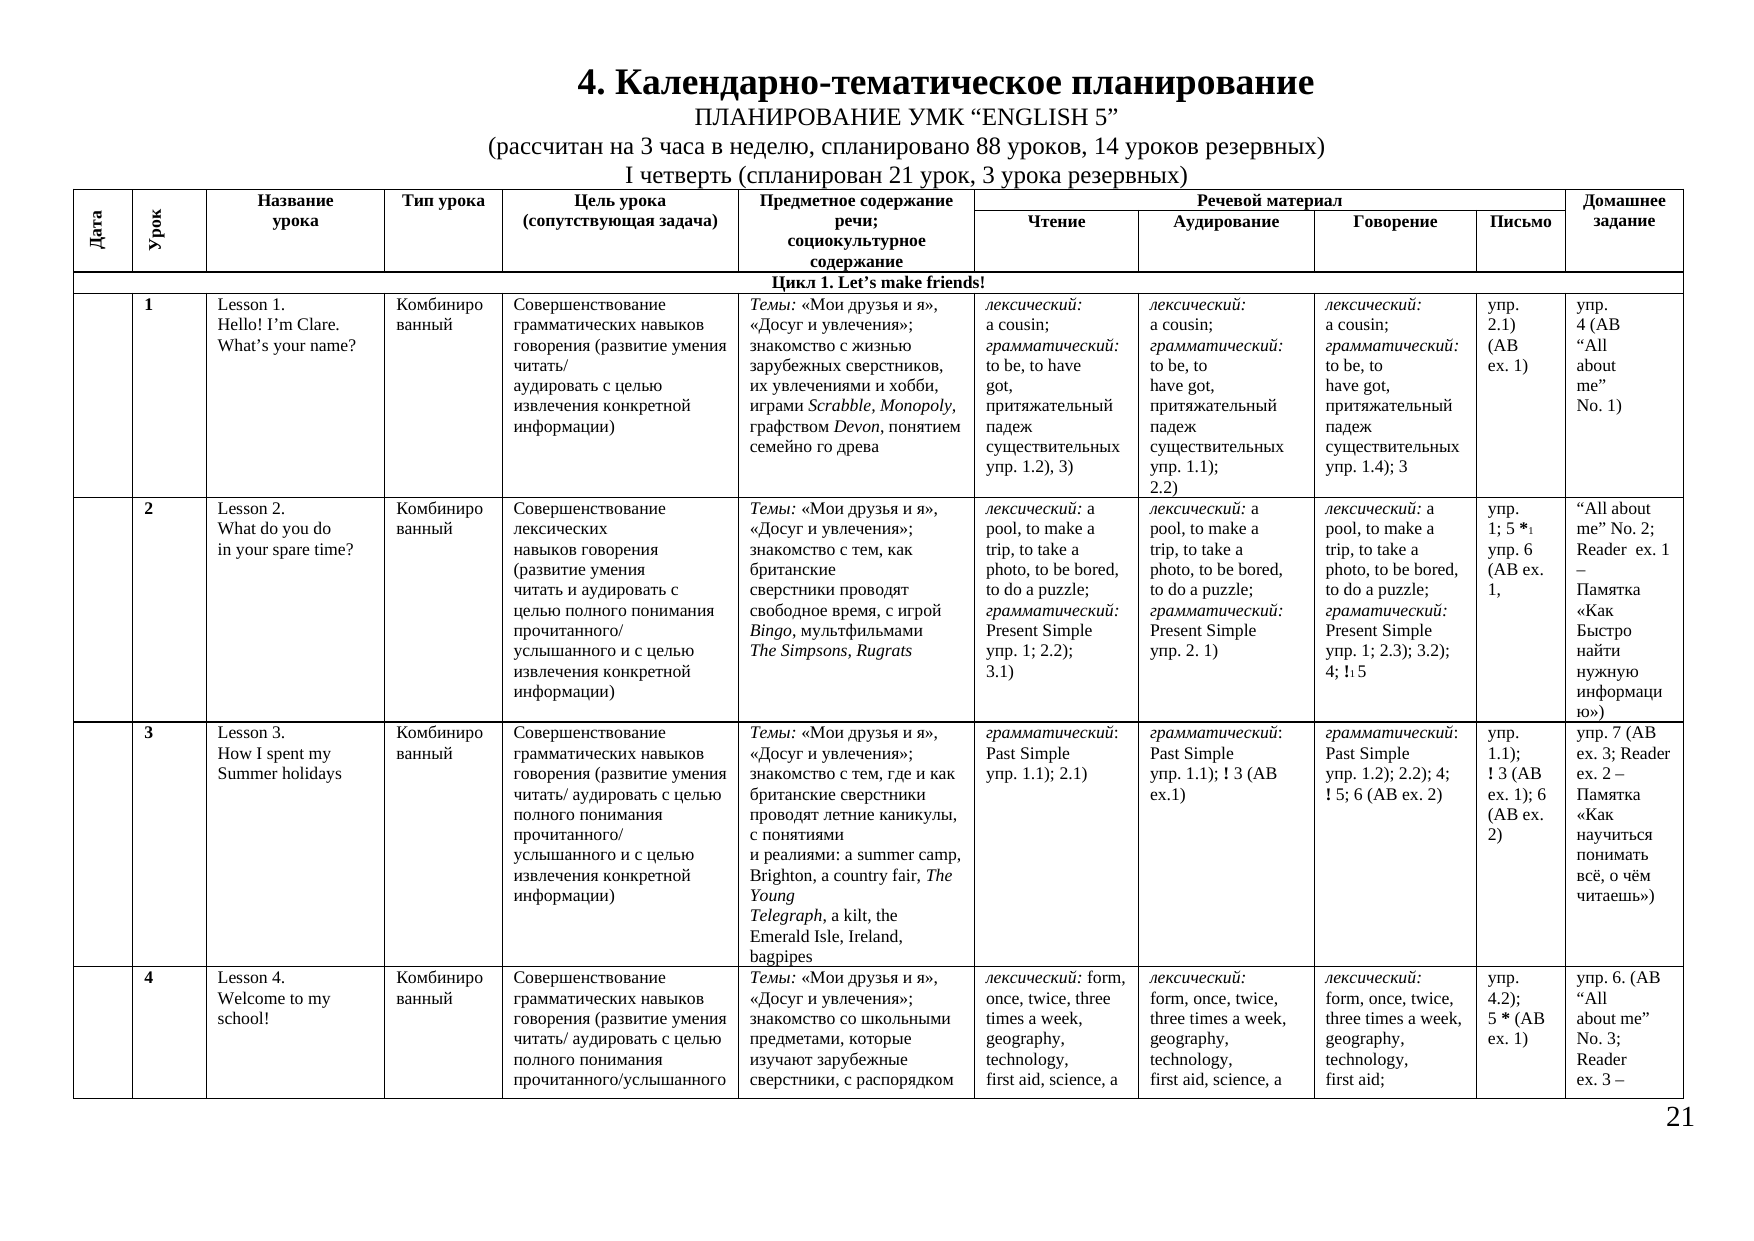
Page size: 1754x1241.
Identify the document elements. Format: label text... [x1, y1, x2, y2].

text 4. Календарно-тематическое планирование [197, 59, 1695, 102]
table_cell упр. 1; 5 *1 упр. 6 (AB ex. 1, [1477, 498, 1565, 721]
table_cell Комбинированный [385, 498, 502, 721]
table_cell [207, 967, 384, 1098]
table_cell грамматический: Past Simple упр. 1.2); 2.2); 4; ! 5; 6 (AB ex. 2) [1315, 723, 1476, 966]
table_cell [74, 294, 132, 497]
table_cell [74, 498, 132, 721]
table_cell лексический: a pool, to make a trip, to take a photo, to be bored, to do a puzzle; грамматический: Present Simple упр. 2. 1) [1139, 498, 1314, 721]
table_cell лексический: a cousin; грамматический: to be, to have got, притяжательный падеж существительных упр. 1.1); 2.2) [1139, 294, 1314, 497]
table_cell Темы: «Мои друзья и я», «Досуг и увлечения»; знакомство с тем, как британские сверстники проводят свободное время, с игрой Bingo, мультфильмами The Simpsons, Rugrats [739, 498, 974, 721]
table_cell упр. 7 (AB ex. 3; Reader ex. 2 – Памятка «Как научиться понимать всё, о чём читаешь») [1566, 723, 1683, 966]
table_cell Lesson 2. What do you do in your spare time? [207, 498, 384, 721]
table_cell упр. 2.1) (AB ex. 1) [1477, 294, 1565, 497]
table_header Название урока [207, 190, 384, 271]
table_header Цель урока (сопутствующая задача) [503, 190, 738, 271]
table_cell “All about me” No. 2; Reader ex. 1 – Памятка «Как Быстро найти нужную информацию») [1566, 498, 1683, 721]
table_cell лексический: a pool, to make a trip, to take a photo, to be bored, to do a puzzle; граматический: Present Simple упр. 1; 2.3); 3.2); 4; !1 5 [1315, 498, 1476, 721]
table_cell Lesson 1. Hello! I’m Clare. What’s your name? [207, 294, 384, 497]
table_cell [74, 723, 132, 966]
table_cell Чтение [975, 211, 1138, 271]
text ПЛАНИРОВАНИЕ УМК “ENGLISH 5” [118, 102, 1695, 131]
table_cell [503, 967, 738, 1098]
table_cell Совершенствование лексических навыков говорения (развитие умения читать и аудировать с целью полного понимания прочитанного/ услышанного и с целью извлечения конкретной информации) [503, 498, 738, 721]
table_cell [1315, 967, 1476, 1098]
table_cell Темы: «Мои друзья и я», «Досуг и увлечения»; знакомство с жизнью зарубежных сверстников, их увлечениями и хобби, играми Scrabble, Monopoly, графством Devon, понятием семейно го древа [739, 294, 974, 497]
table_header Домашнее задание [1566, 190, 1683, 271]
table_cell лексический: a cousin; грамматический: to be, to have got, притяжательный падеж существительных упр. 1.2), 3) [975, 294, 1138, 497]
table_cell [975, 967, 1138, 1098]
table_cell грамматический: Past Simple упр. 1.1); ! 3 (AB ex.1) [1139, 723, 1314, 966]
table_header Урок [133, 190, 206, 271]
table_cell 2 [133, 498, 206, 721]
table_cell Комбинированный [385, 723, 502, 966]
table_cell 1 [133, 294, 206, 497]
table_cell Говорение [1315, 211, 1476, 271]
table_cell [74, 967, 132, 1098]
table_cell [739, 967, 974, 1098]
table_cell Цикл 1. Let’s make friends! [74, 273, 1683, 293]
table_header Речевой материал [975, 190, 1565, 210]
table_cell Lesson 3. How I spent my Summer holidays [207, 723, 384, 966]
text (рассчитан на 3 часа в неделю, спланировано 88 уроков, 14 уроков резервных) [118, 131, 1695, 160]
text I четверть (спланирован 21 урок, 3 урока резервных) [118, 160, 1695, 188]
table_cell Аудирование [1139, 211, 1314, 271]
table_cell 3 [133, 723, 206, 966]
table_cell грамматический: Past Simple упр. 1.1); 2.1) [975, 723, 1138, 966]
table_header Дата [74, 190, 132, 271]
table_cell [1566, 967, 1683, 1098]
table_cell Письмо [1477, 211, 1565, 271]
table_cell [1477, 967, 1565, 1098]
table_cell Темы: «Мои друзья и я», «Досуг и увлечения»; знакомство с тем, где и как британские сверстники проводят летние каникулы, с понятиями и реалиями: a summer camp, Brighton, a country fair, The Young Telegraph, a kilt, the Emerald Isle, Ireland, bagpipes [739, 723, 974, 966]
table_cell упр. 1.1); ! 3 (AB ex. 1); 6 (AB ex. 2) [1477, 723, 1565, 966]
table_header Тип урока [385, 190, 502, 271]
table_header Предметное содержание речи; социокультурное содержание [739, 190, 974, 271]
table_cell Комбинированный [385, 294, 502, 497]
table_cell упр. 4 (AB “All about me” No. 1) [1566, 294, 1683, 497]
table_cell Совершенствование грамматических навыков говорения (развитие умения читать/ аудировать с целью извлечения конкретной информации) [503, 294, 738, 497]
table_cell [1139, 967, 1314, 1098]
table_cell лексический: a cousin; грамматический: to be, to have got, притяжательный падеж существительных упр. 1.4); 3 [1315, 294, 1476, 497]
table_cell лексический: a pool, to make a trip, to take a photo, to be bored, to do a puzzle; грамматический: Present Simple упр. 1; 2.2); 3.1) [975, 498, 1138, 721]
table_cell Комбинированный [385, 967, 502, 1098]
table_cell 4 [133, 967, 206, 1098]
